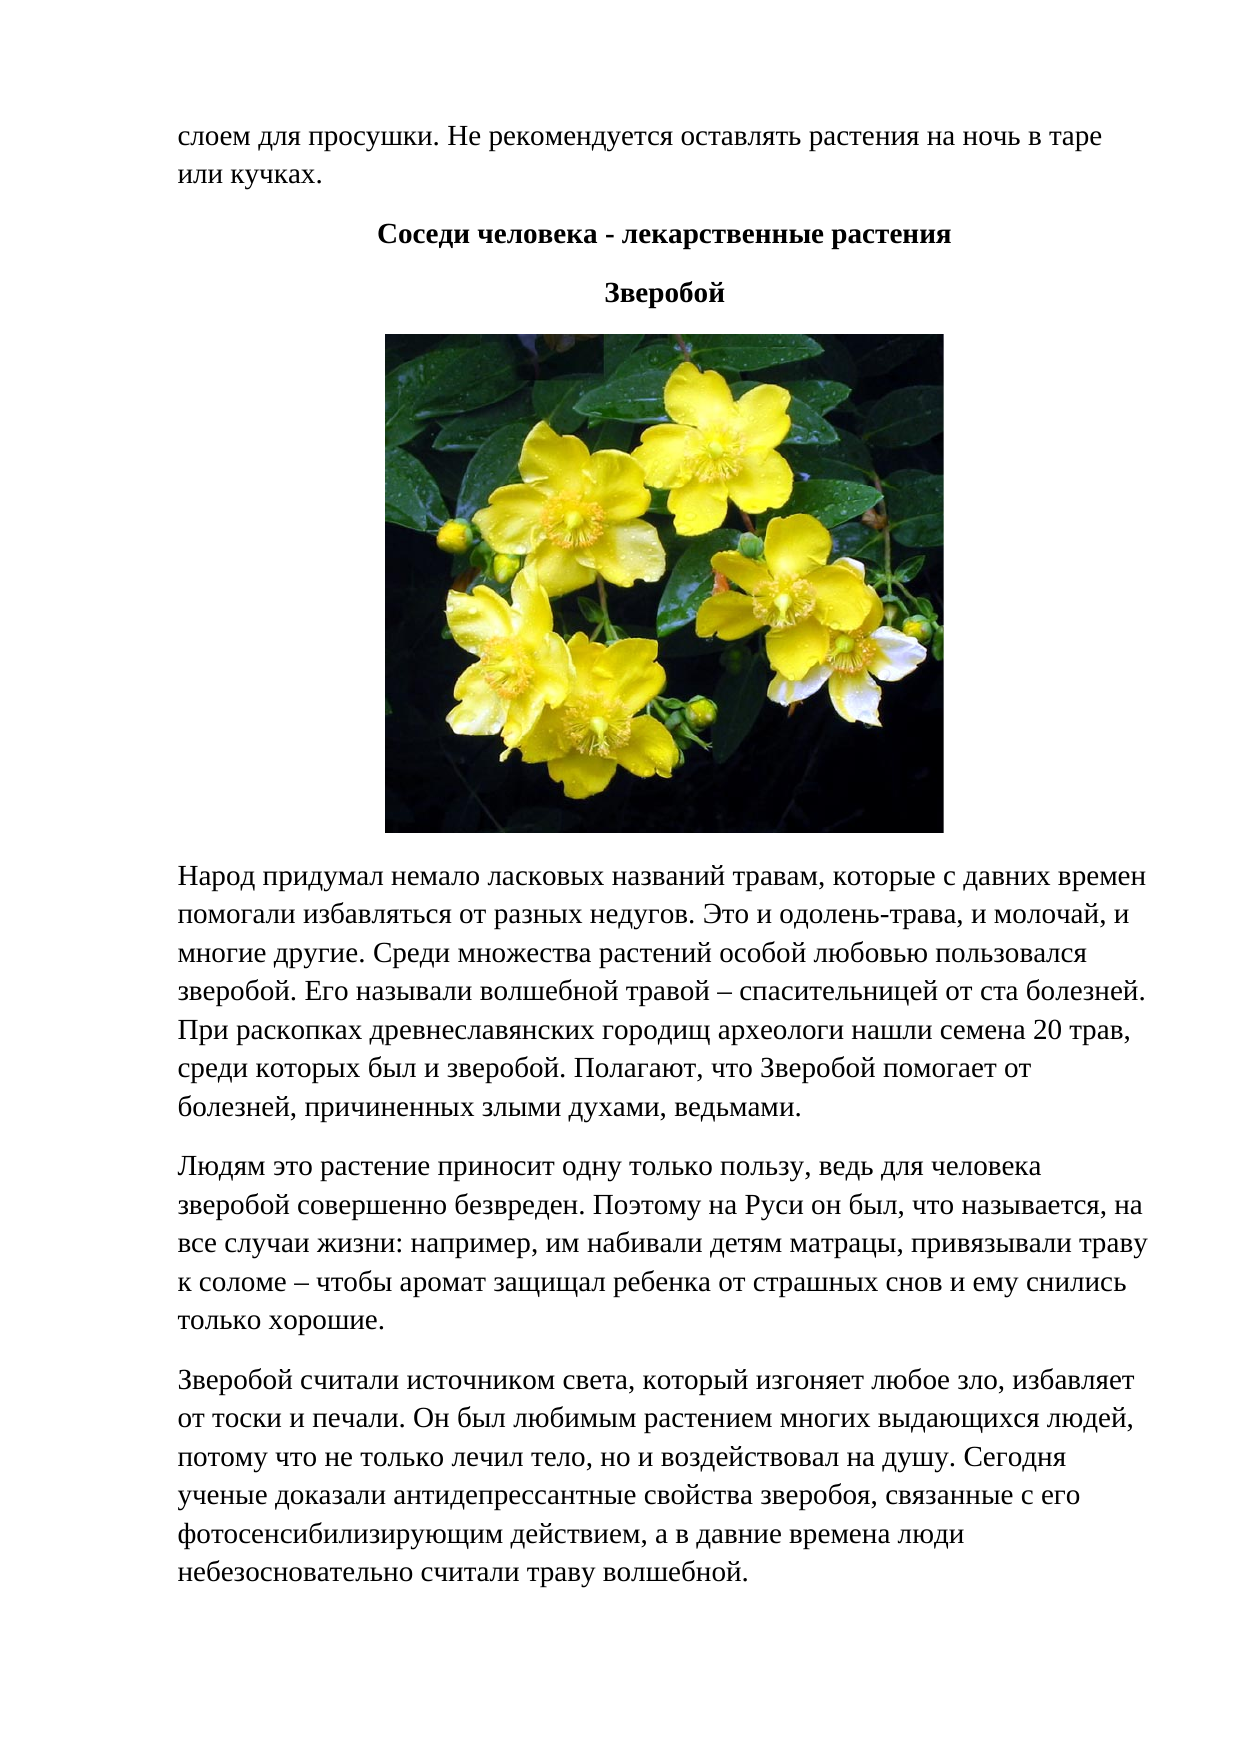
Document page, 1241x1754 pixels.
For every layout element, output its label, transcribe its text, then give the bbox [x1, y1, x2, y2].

text Соседи человека - лекарственные растения [177, 216, 1152, 249]
text Зверобой [177, 275, 1152, 309]
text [177, 118, 1152, 190]
picture [385, 334, 944, 833]
text Людям это растение приносит одну только пользу, ведь для человека зверобой совершенно безвреден. Поэтому на Руси он был, что называется, на все случаи жизни: например, им набивали детям матрацы, привязывали траву к соломе – чтобы аромат защищал ребенка от страшных снов и ему снились только хорошие. [177, 1148, 1152, 1336]
text Зверобой считали источником света, который изгоняет любое зло, избавляет от тоски и печали. Он был любимым растением многих выдающихся людей, потому что не только лечил тело, но и воздействовал на душу. Сегодня ученые доказали антидепрессантные свойства зверобоя, связанные с его фотосенсибилизирующим действием, а в давние времена люди небезосновательно считали траву волшебной. [177, 1362, 1152, 1588]
text Народ придумал немало ласковых названий травам, которые с давних времен помогали избавляться от разных недугов. Это и одолень-трава, и молочай, и многие другие. Среди множества растений особой любовью пользовался зверобой. Его называли волшебной травой – спасительницей от ста болезней. При раскопках древнеславянских городищ археологи нашли семена 20 трав, среди которых был и зверобой. Полагают, что Зверобой помогает от болезней, причиненных злыми духами, ведьмами. [177, 858, 1152, 1122]
